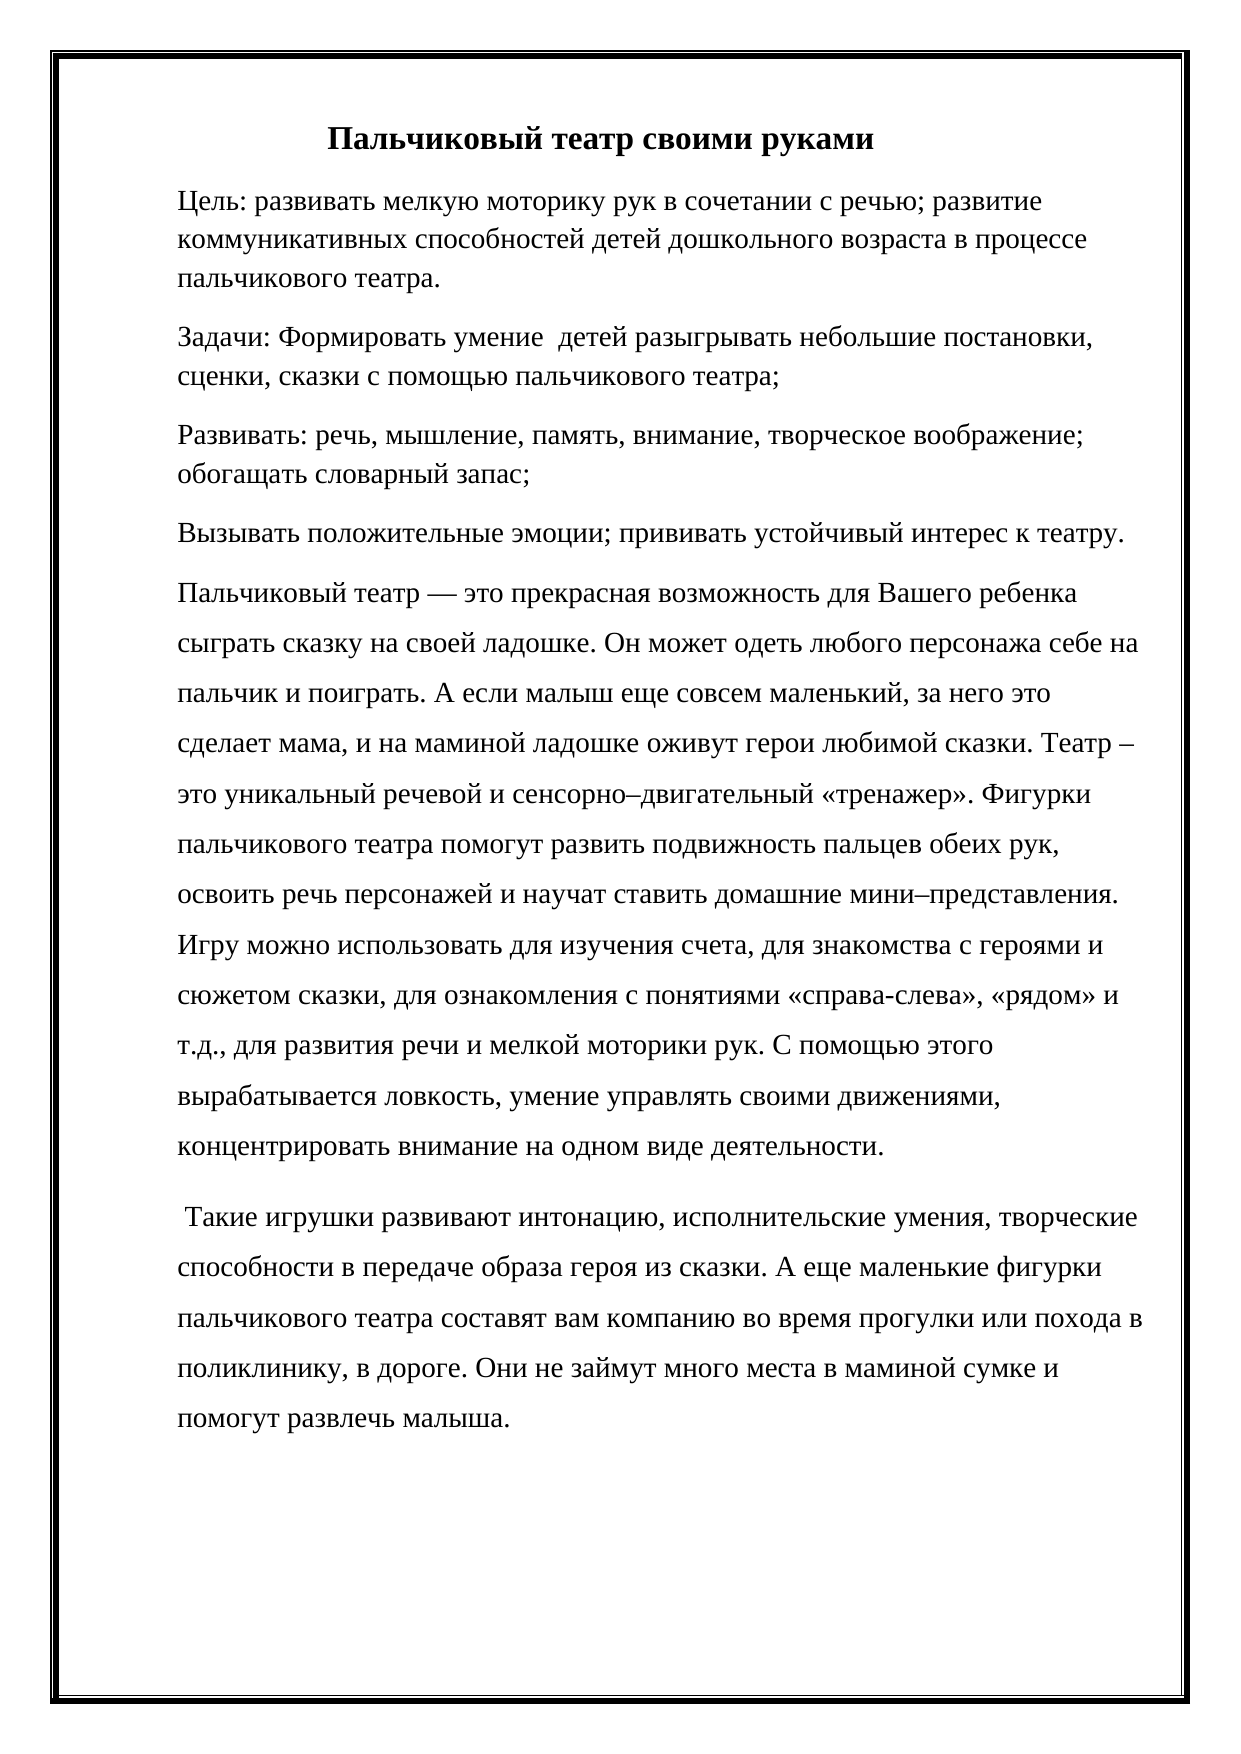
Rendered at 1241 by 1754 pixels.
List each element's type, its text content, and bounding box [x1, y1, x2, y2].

text Развивать: речь, мышление, память, внимание, творческое воображение; обогащать словарный запас; [177, 417, 1152, 489]
text Такие игрушки развивают интонацию, исполнительские умения, творческие способности в передаче образа героя из сказки. А еще маленькие фигурки пальчикового театра составят вам компанию во время прогулки или похода в поликлинику, в дороге. Они не займут много места в маминой сумке и помогут развлечь малыша. [177, 1199, 1152, 1434]
text Цель: развивать мелкую моторику рук в сочетании с речью; развитие коммуникативных способностей детей дошкольного возраста в процессе пальчикового театра. [177, 183, 1152, 294]
text Задачи: Формировать умение детей разыгрывать небольшие постановки, сценки, сказки с помощью пальчикового театра; [177, 319, 1152, 392]
text Пальчиковый театр — это прекрасная возможность для Вашего ребенка сыграть сказку на своей ладошке. Он может одеть любого персонажа себе на пальчик и поиграть. А если малыш еще совсем маленький, за него это сделает мама, и на маминой ладошке оживут герои любимой сказки. Театр – это уникальный речевой и сенсорно–двигательный «тренажер». Фигурки пальчикового театра помогут развить подвижность пальцев обеих рук, освоить речь персонажей и научат ставить домашние мини–представления. Игру можно использовать для изучения счета, для знакомства с героями и сюжетом сказки, для ознакомления с понятиями «справа-слева», «рядом» и т.д., для развития речи и мелкой моторики рук. С помощью этого вырабатывается ловкость, умение управлять своими движениями, концентрировать внимание на одном виде деятельности. [177, 575, 1152, 1162]
text Вызывать положительные эмоции; прививать устойчивый интерес к театру. [177, 515, 1152, 549]
text Пальчиковый театр своими руками [177, 118, 1152, 156]
